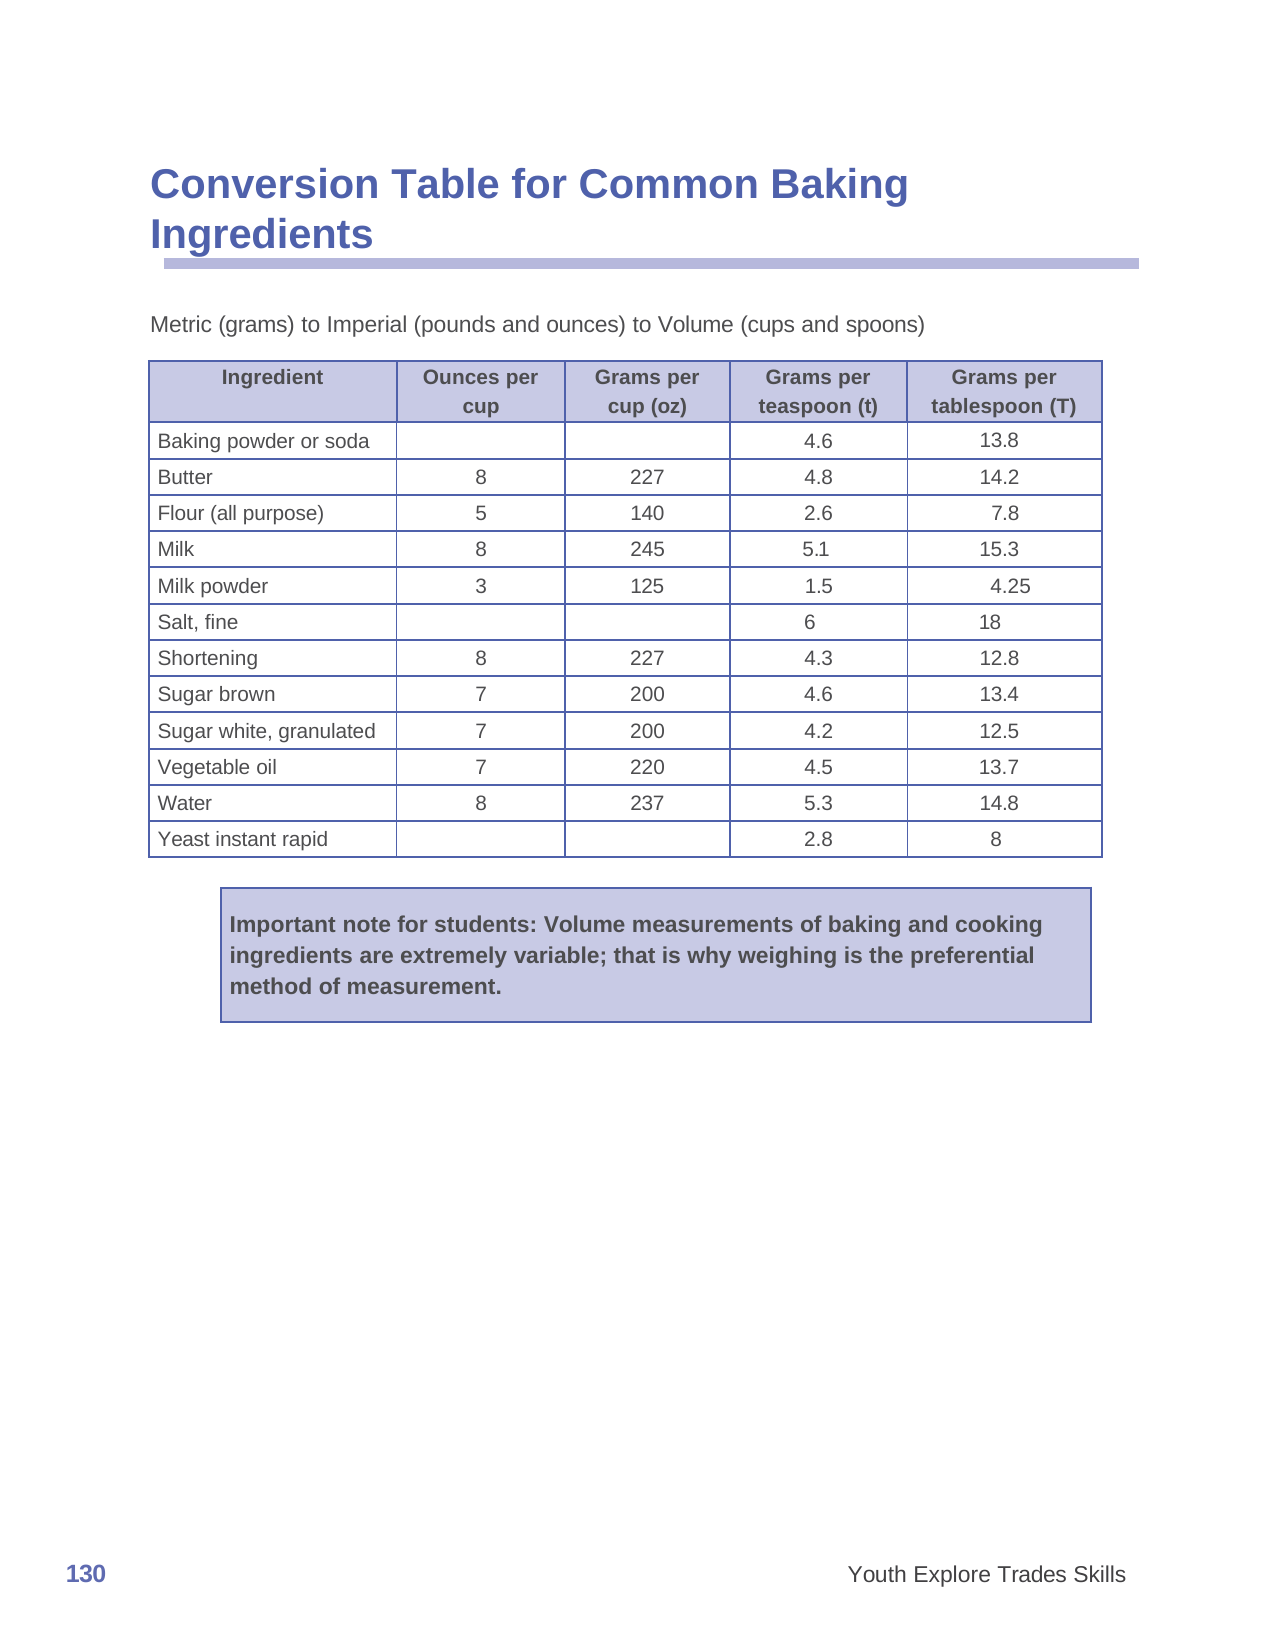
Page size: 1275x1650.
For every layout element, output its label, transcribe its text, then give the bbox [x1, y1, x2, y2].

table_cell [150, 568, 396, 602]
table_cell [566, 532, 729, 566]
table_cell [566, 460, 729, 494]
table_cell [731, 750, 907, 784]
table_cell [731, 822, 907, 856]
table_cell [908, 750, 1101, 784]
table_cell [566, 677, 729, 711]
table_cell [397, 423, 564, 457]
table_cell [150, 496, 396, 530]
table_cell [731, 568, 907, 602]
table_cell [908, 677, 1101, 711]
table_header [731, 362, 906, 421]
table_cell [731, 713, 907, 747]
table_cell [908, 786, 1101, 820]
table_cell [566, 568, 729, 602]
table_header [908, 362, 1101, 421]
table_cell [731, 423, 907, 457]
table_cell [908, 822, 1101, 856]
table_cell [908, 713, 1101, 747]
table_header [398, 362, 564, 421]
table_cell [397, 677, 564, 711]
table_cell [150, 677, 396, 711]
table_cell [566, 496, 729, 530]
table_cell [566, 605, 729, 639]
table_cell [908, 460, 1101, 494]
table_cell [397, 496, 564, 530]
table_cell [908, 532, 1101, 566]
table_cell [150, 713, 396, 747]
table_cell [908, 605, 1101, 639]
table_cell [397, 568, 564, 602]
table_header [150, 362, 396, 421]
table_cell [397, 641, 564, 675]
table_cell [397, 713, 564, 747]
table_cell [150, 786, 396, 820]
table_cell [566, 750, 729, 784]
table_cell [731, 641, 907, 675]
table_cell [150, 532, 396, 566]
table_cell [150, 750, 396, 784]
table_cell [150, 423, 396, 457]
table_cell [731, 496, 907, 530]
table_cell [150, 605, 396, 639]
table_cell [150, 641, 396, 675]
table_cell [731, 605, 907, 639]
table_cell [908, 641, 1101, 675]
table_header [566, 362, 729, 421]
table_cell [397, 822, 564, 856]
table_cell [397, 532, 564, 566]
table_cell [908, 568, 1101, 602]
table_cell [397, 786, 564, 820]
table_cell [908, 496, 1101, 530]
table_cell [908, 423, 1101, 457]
text Conversion Table for Common Baking Ingredients [150, 160, 1067, 257]
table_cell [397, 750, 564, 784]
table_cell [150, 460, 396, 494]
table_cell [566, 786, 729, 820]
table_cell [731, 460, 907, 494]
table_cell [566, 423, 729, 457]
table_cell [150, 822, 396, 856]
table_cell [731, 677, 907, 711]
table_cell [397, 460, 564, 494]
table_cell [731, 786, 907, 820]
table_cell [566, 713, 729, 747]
text Metric (grams) to Imperial (pounds and ounces) to Volume (cups and spoons) [150, 311, 1183, 337]
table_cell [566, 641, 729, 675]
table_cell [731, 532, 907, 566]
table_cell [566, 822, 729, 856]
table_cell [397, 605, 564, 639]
